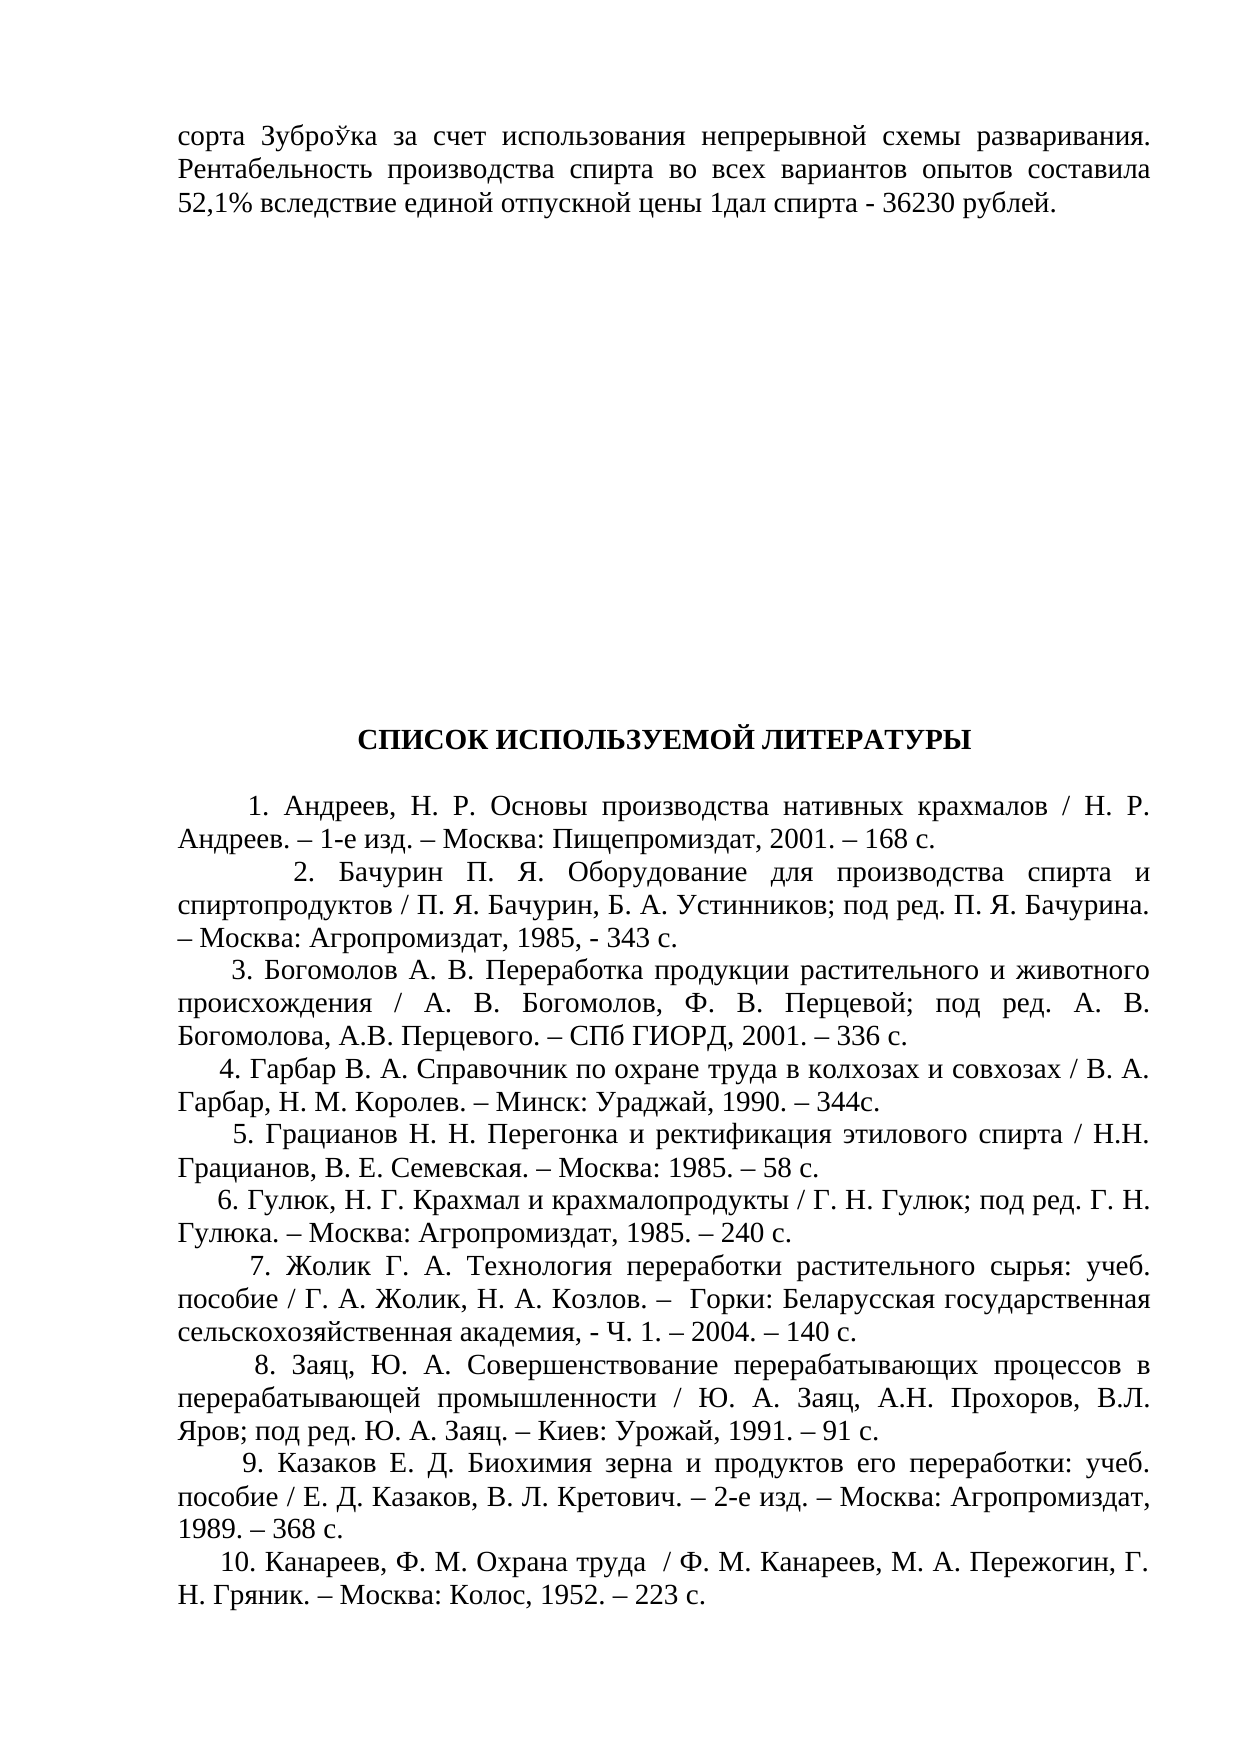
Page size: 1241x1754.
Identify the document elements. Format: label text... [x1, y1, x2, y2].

text 8. Заяц, Ю. А. Совершенствование перерабатывающих процессов в перерабатывающей промышленности / Ю. А. Заяц, А.Н. Прохоров, В.Л. Яров; под ред. Ю. А. Заяц. – Киев: Урожай, 1991. – 91 с. [177, 1348, 1152, 1446]
text 7. Жолик Г. А. Технология переработки растительного сырья: учеб. пособие / Г. А. Жолик, Н. А. Козлов. – Горки: Беларусская государственная сельскохозяйственная академия, - Ч. 1. – 2004. – 140 с. [177, 1249, 1152, 1348]
text 5. Грацианов Н. Н. Перегонка и ректификация этилового спирта / Н.Н. Грацианов, В. Е. Семевская. – Москва: 1985. – 58 с. [177, 1118, 1152, 1183]
text 9. Казаков Е. Д. Биохимия зерна и продуктов его переработки: учеб. пособие / Е. Д. Казаков, В. Л. Кретович. – 2-е изд. – Москва: Агропромиздат, 1989. – 368 с. [177, 1446, 1152, 1545]
text 4. Гарбар В. А. Справочник по охране труда в колхозах и совхозах / В. А. Гарбар, Н. М. Королев. – Минск: Ураджай, 1990. – 344с. [177, 1052, 1152, 1118]
text СПИСОК ИСПОЛЬЗУЕМОЙ ЛИТЕРАТУРЫ [177, 722, 1152, 755]
text 10. Канареев, Ф. М. Охрана труда / Ф. М. Канареев, М. А. Пережогин, Г. Н. Гряник. – Москва: Колос, 1952. – 223 с. [177, 1545, 1152, 1611]
text 1. Андреев, Н. Р. Основы производства нативных крахмалов / Н. Р. Андреев. – 1-е изд. – Москва: Пищепромиздат, 2001. – 168 с. [177, 789, 1152, 855]
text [177, 118, 1152, 219]
text 3. Богомолов А. В. Переработка продукции растительного и животного происхождения / А. В. Богомолов, Ф. В. Перцевой; под ред. А. В. Богомолова, А.В. Перцевого. – СПб ГИОРД, 2001. – 336 с. [177, 953, 1152, 1052]
text 2. Бачурин П. Я. Оборудование для производства спирта и спиртопродуктов / П. Я. Бачурин, Б. А. Устинников; под ред. П. Я. Бачурина. – Москва: Агропромиздат, 1985, - 343 с. [177, 855, 1152, 953]
text 6. Гулюк, Н. Г. Крахмал и крахмалопродукты / Г. Н. Гулюк; под ред. Г. Н. Гулюка. – Москва: Агропромиздат, 1985. – 240 с. [177, 1183, 1152, 1249]
